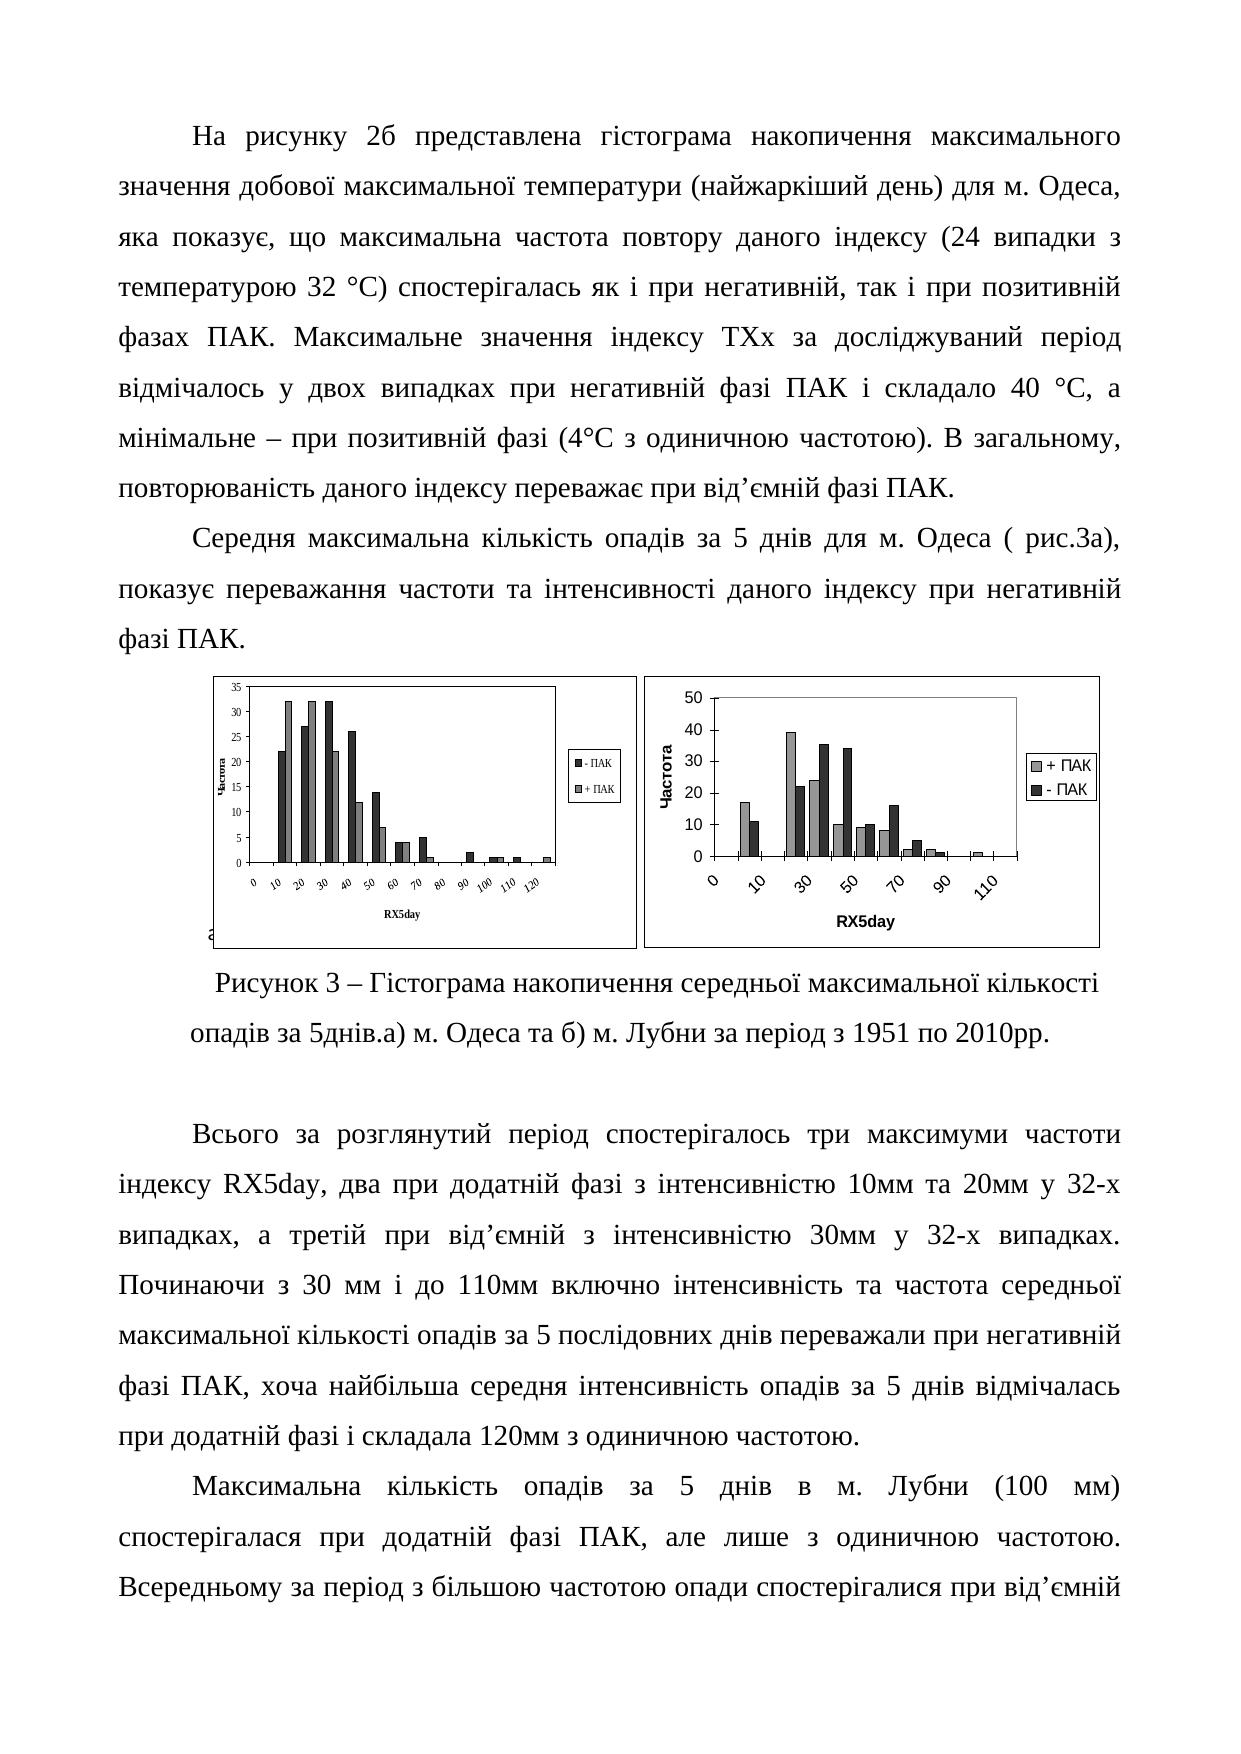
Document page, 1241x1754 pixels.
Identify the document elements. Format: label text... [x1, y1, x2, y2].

text Рисунок 3 – Гістограма накопичення середньої максимальної кількості опадів за 5днів.а) м. Одеса та б) м. Лубни за період з 1951 по 2010рр. [118, 965, 1122, 1049]
text Середня максимальна кількість опадів за 5 днів для м. Одеса ( рис.3а), показує переважання частоти та інтенсивності даного індексу при негативній фазі ПАК. [118, 521, 1122, 655]
text На рисунку 2б представлена гістограма накопичення максимального значення добової максимальної температури (найжаркіший день) для м. Одеса, яка показує, що максимальна частота повтору даного індексу (24 випадки з температурою 32 °С) спостерігалась як і при негативній, так і при позитивній фазах ПАК. Максимальне значення індексу TXx за досліджуваний період відмічалось у двох випадках при негативній фазі ПАК і складало 40 °С, а мінімальне – при позитивній фазі (4°С з одиничною частотою). В загальному, повторюваність даного індексу переважає при від’ємній фазі ПАК. [118, 118, 1122, 504]
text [118, 1468, 1122, 1603]
text Всього за розглянутий період спостерігалось три максимуми частоти індексу RX5day, два при додатній фазі з інтенсивністю 10мм та 20мм у 32-х випадках, а третій при від’ємній з інтенсивністю 30мм у 32-х випадках. Починаючи з і до 110мм включно інтенсивність та частота середньої максимальної кількості опадів за 5 послідовних днів переважали при негативній фазі ПАК, хоча найбільша середня інтенсивність опадів за 5 днів відмічалась при додатній фазі і складала 120мм з одиничною частотою. [118, 1116, 1122, 1452]
